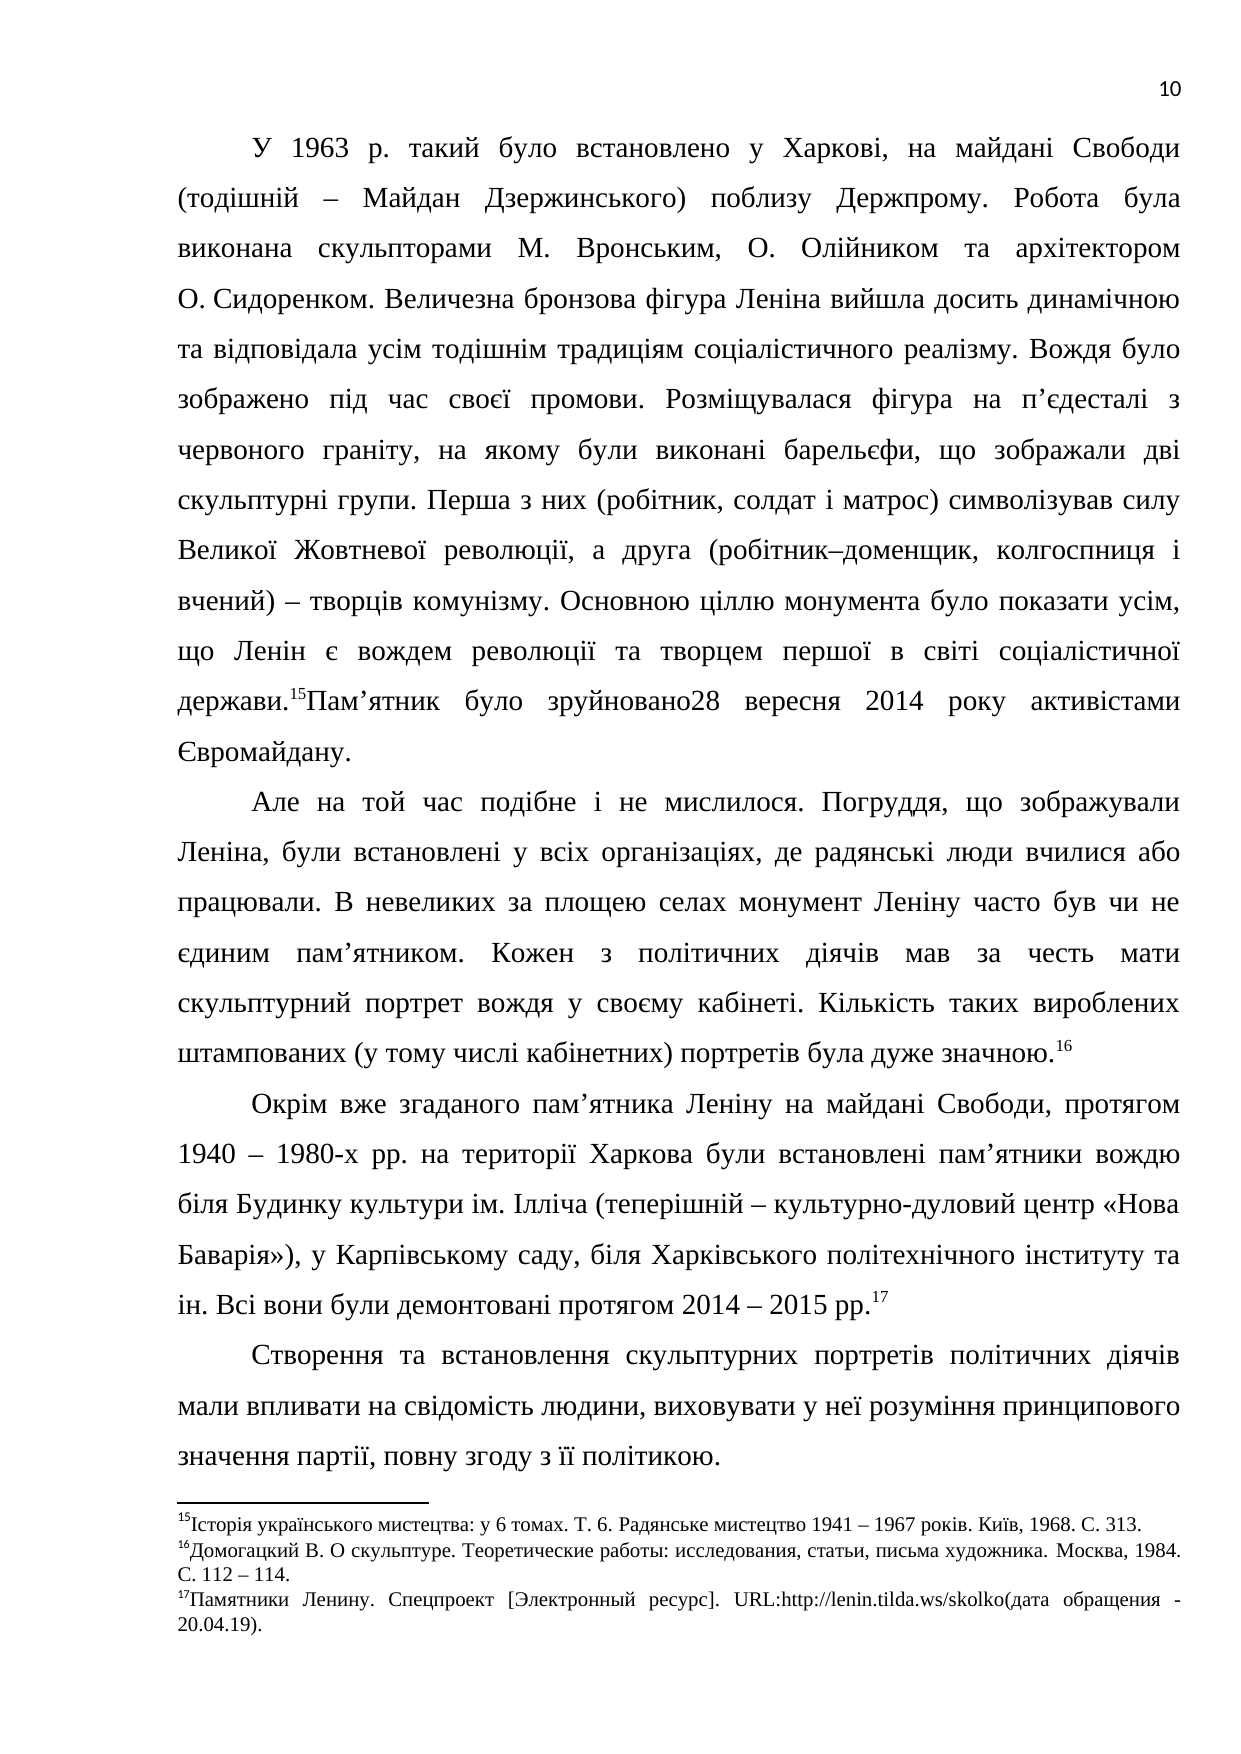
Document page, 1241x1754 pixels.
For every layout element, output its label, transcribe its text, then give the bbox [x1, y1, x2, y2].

text У 1963 р. такий було встановлено у Харкові, на майдані Свободи (тодішній – Майдан Дзержинського) поблизу Держпрому. Робота була виконана скульпторами М. Вронським, О. Олійником та архітектором О. Сидоренком. Величезна бронзова фігура Леніна вийшла досить динамічною та відповідала усім тодішнім традиціям соціалістичного реалізму. Вождя було зображено під час своєї промови. Розміщувалася фігура на п’єдесталі з червоного граніту, на якому були виконані барельєфи, що зображали дві скульптурні групи. Перша з них (робітник, солдат і матрос) символізував силу Великої Жовтневої революції, а друга (робітник–доменщик, колгоспниця і вчений) – творців комунізму. Основною ціллю монумента було показати усім, що Ленін є вождем революції та творцем першої в світі соціалістичної держави.Пам’ятник було зруйновано28 вересня 2014 року активістами Євромайдану. [177, 130, 1181, 767]
text Окрім вже згаданого пам’ятника Леніну на майдані Свободи, протягом 1940 – 1980-х рр. на території Харкова були встановлені пам’ятники вождю біля Будинку культури ім. Ілліча (теперішній – культурно-дуловий центр «Нова Баварія»), у Карпівському саду, біля Харківського політехнічного інституту та ін. Всі вони були демонтовані протягом 2014 – 2015 рр. [177, 1086, 1181, 1321]
text Але на той час подібне і не мислилося. Погруддя, що зображували Леніна, були встановлені у всіх організаціях, де радянські люди вчилися або працювали. В невеликих за площею селах монумент Леніну часто був чи не єдиним пам’ятником. Кожен з політичних діячів мав за честь мати скульптурний портрет вождя у своєму кабінеті. Кількість таких вироблених штампованих (у тому числі кабінетних) портретів була дуже значною. [177, 784, 1181, 1069]
text Створення та встановлення скульптурних портретів політичних діячів мали впливати на свідомість людини, виховувати у неї розуміння принципового значення партії, повну згоду з її політикою. [177, 1337, 1181, 1472]
